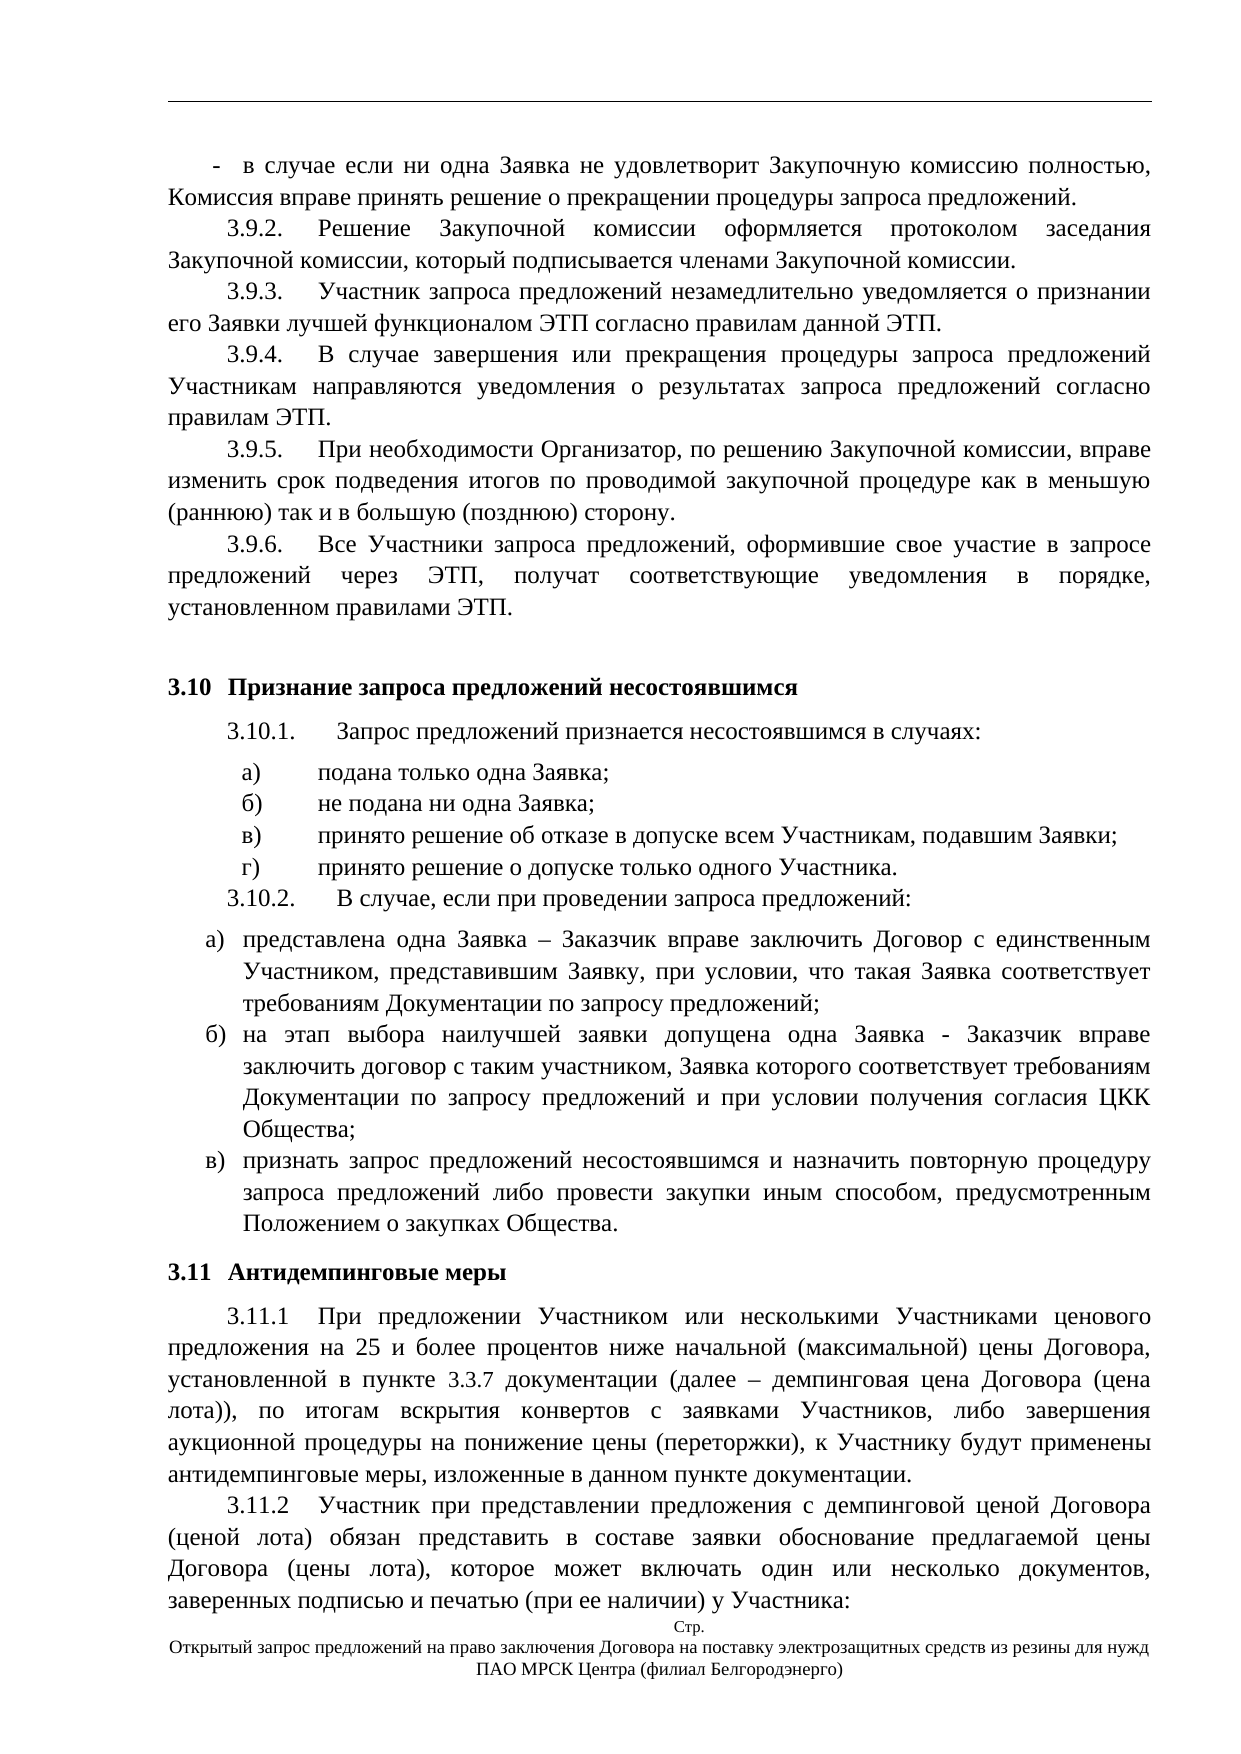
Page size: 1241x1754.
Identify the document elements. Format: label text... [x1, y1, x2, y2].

list При предложении Участником или несколькими Участниками ценового предложения на 25 и более процентов ниже начальной (максимальной) цены Договора, установленной в пункте 3.3.7 документации (далее – демпинговая цена Договора (цена лота)), по итогам вскрытия конвертов с заявками Участников, либо завершения аукционной процедуры на понижение цены (переторжки), к Участнику будут применены антидемпинговые меры, изложенные в данном пункте документации. [168, 1301, 1152, 1487]
list В случае, если при проведении запроса предложений: [168, 883, 1152, 912]
list В случае завершения или прекращения процедуры запроса предложений Участникам направляются уведомления о результатах запроса предложений согласно правилам ЭТП. [168, 339, 1152, 431]
list принято решение об отказе в допуске всем Участникам, подавшим Заявки; [168, 820, 1152, 849]
list представлена одна Заявка – Заказчик вправе заключить Договор с единственным Участником, представившим Заявку, при условии, что такая Заявка соответствует требованиям Документации по запросу предложений; [205, 924, 1152, 1016]
list При необходимости Организатор, по решению Закупочной комиссии, вправе изменить срок подведения итогов по проводимой закупочной процедуре как в меньшую (раннюю) так и в большую (позднюю) сторону. [168, 434, 1152, 526]
list Решение Закупочной комиссии оформляется протоколом заседания Закупочной комиссии, который подписывается членами Закупочной комиссии. [168, 213, 1152, 273]
list подана только одна Заявка; [168, 757, 1152, 786]
list не подана ни одна Заявка; [168, 788, 1152, 817]
list на этап выбора наилучшей заявки допущена одна Заявка - Заказчик вправе заключить договор с таким участником, Заявка которого соответствует требованиям Документации по запросу предложений и при условии получения согласия ЦКК Общества; [205, 1019, 1152, 1143]
list Все Участники запроса предложений, оформившие свое участие в запросе предложений через ЭТП, получат соответствующие уведомления в порядке, установленном правилами ЭТП. [168, 529, 1152, 621]
list принято решение о допуске только одного Участника. [168, 852, 1152, 880]
subtitle Антидемпинговые меры [168, 1257, 1152, 1286]
list признать запрос предложений несостоявшимся и назначить повторную процедуру запроса предложений либо провести закупки иным способом, предусмотренным Положением о закупках Общества. [205, 1145, 1152, 1237]
subtitle Признание запроса предложений несостоявшимся [168, 672, 1152, 700]
list Запрос предложений признается несостоявшимся в случаях: [168, 716, 1152, 744]
list в случае если ни одна Заявка не удовлетворит Закупочную комиссию полностью, Комиссия вправе принять решение о прекращении процедуры запроса предложений. [168, 150, 1152, 210]
list Участник при представлении предложения с демпинговой ценой Договора (ценой лота) обязан представить в составе заявки обоснование предлагаемой цены Договора (цены лота), которое может включать один или несколько документов, заверенных подписью и печатью (при ее наличии) у Участника: [168, 1490, 1152, 1614]
list Участник запроса предложений незамедлительно уведомляется о признании его Заявки лучшей функционалом ЭТП согласно правилам данной ЭТП. [168, 276, 1152, 337]
